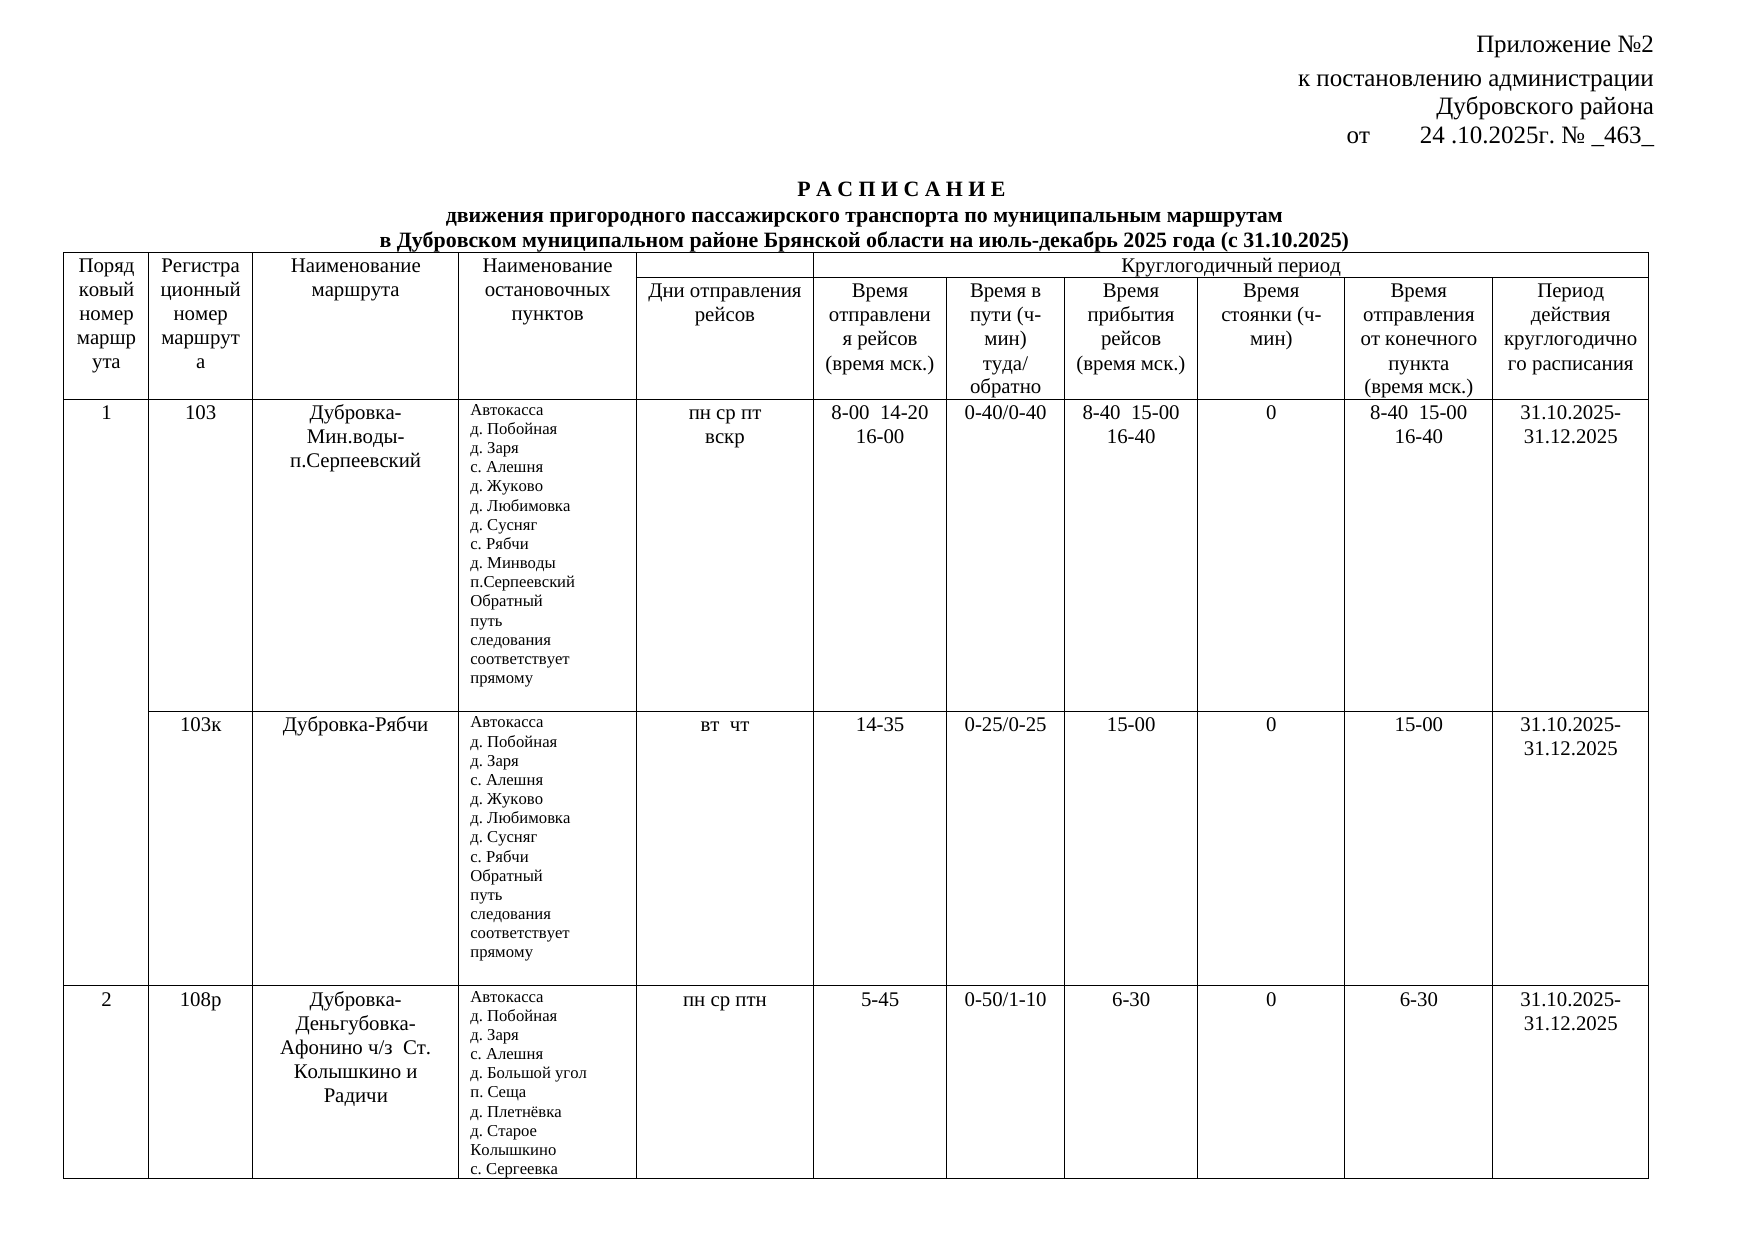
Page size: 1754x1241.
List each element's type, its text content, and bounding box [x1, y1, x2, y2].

table_header Наименование маршрута [253, 253, 458, 398]
text к постановлению администрации [75, 63, 1654, 91]
table_cell Время в пути (ч-мин) туда/обратно [947, 278, 1064, 398]
text Дубровского района [75, 91, 1654, 120]
table_cell 0-25/0-25 [947, 712, 1064, 985]
table_cell 15-00 [1345, 712, 1492, 985]
table_cell 31.10.2025-31.12.2025 [1493, 400, 1648, 711]
text в Дубровском муниципальном районе Брянской области на июль-декабрь 2025 года (с 31.10.2025) [75, 227, 1654, 252]
table_cell 1 [64, 400, 148, 985]
table_cell Время прибытия рейсов (время мск.) [1065, 278, 1197, 398]
table_cell Дни отправления рейсов [637, 278, 813, 398]
table_header Порядковый номер маршрута [64, 253, 148, 398]
table_cell 6-30 [1345, 986, 1492, 1178]
table_cell вт чт [637, 712, 813, 985]
table_cell 103 [149, 400, 252, 711]
table_cell 0 [1198, 400, 1344, 711]
table_cell Автокасса д. Побойная д. Заря с. Алешня д. Жуково д. Любимовка д. Сусняг с. Рябчи д. Минводы п.Серпеевский Обратный путь следования соответствует прямому [459, 400, 636, 711]
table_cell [459, 986, 636, 1178]
table_header Регистрационный номер маршрута [149, 253, 252, 398]
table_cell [253, 986, 458, 1178]
table_cell 103к [149, 712, 252, 985]
table_header [637, 253, 813, 277]
text движения пригородного пассажирского транспорта по муниципальным маршрутам [75, 202, 1654, 227]
table_cell 8-40 15-00 16-40 [1345, 400, 1492, 711]
table_cell 5-45 [814, 986, 946, 1178]
table_cell Время стоянки (ч-мин) [1198, 278, 1344, 398]
table_cell 0 [1198, 986, 1344, 1178]
table_cell 8-00 14-20 16-00 [814, 400, 946, 711]
table_cell Время отправления рейсов (время мск.) [814, 278, 946, 398]
table_cell 2 [64, 986, 148, 1178]
text от 24 .10.2025г. № _463_ [75, 120, 1654, 149]
table_cell 31.10.2025-31.12.2025 [1493, 712, 1648, 985]
table_cell 108р [149, 986, 252, 1178]
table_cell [1493, 986, 1648, 1178]
table_cell пн ср птн [637, 986, 813, 1178]
table_header Круглогодичный период [814, 253, 1648, 277]
table_cell пн ср пт вскр [637, 400, 813, 711]
table_cell 0-40/0-40 [947, 400, 1064, 711]
table_cell Автокасса д. Побойная д. Заря с. Алешня д. Жуково д. Любимовка д. Сусняг с. Рябчи Обратный путь следования соответствует прямому [459, 712, 636, 985]
table_cell 14-35 [814, 712, 946, 985]
table_cell Время отправления от конечного пункта (время мск.) [1345, 278, 1492, 398]
table_cell Дубровка-Мин.воды-п.Серпеевский [253, 400, 458, 711]
table_cell Период действия круглогодичного расписания [1493, 278, 1648, 398]
text Приложение №2 [75, 29, 1654, 58]
table_cell 0 [1198, 712, 1344, 985]
text Р А С П И С А Н И Е [75, 176, 1654, 202]
table_cell Дубровка-Рябчи [253, 712, 458, 985]
table_cell 15-00 [1065, 712, 1197, 985]
table_cell 8-40 15-00 16-40 [1065, 400, 1197, 711]
table_cell 6-30 [1065, 986, 1197, 1178]
table_cell 0-50/1-10 [947, 986, 1064, 1178]
table_header Наименование остановочных пунктов [459, 253, 636, 398]
